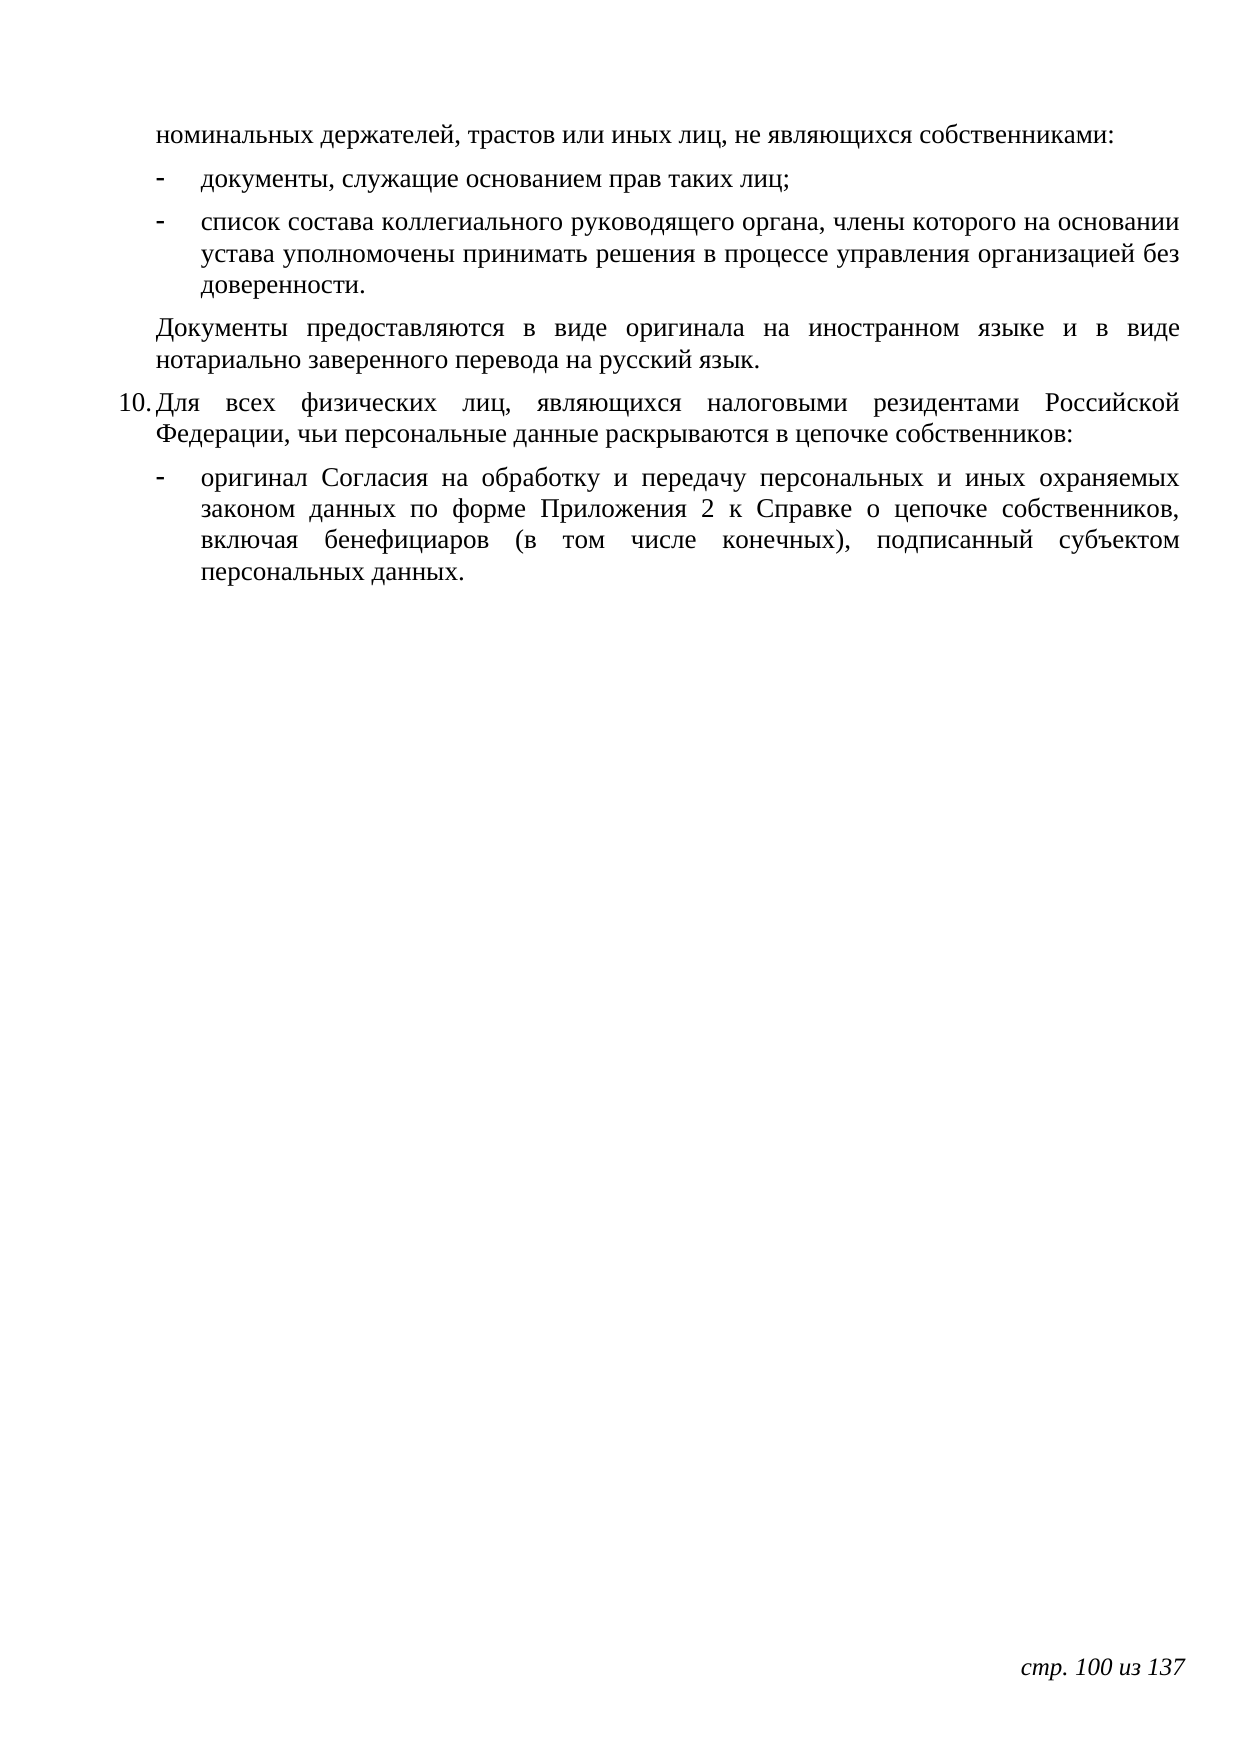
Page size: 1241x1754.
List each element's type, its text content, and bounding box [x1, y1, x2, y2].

text Документы предоставляются в виде оригинала на иностранном языке и в виде нотариально заверенного перевода на русский язык. [156, 312, 1181, 374]
list оригинал Согласия на обработку и передачу персональных и иных охраняемых законом данных по форме Приложения 2 к Справке о цепочке собственников, включая бенефициаров (в том числе конечных), подписанный субъектом персональных данных. [156, 461, 1181, 586]
list Для всех физических лиц, являющихся налоговыми резидентами Российской Федерации, чьи персональные данные раскрываются в цепочке собственников: [118, 386, 1181, 449]
list документы, служащие основанием прав таких лиц; [156, 162, 1181, 193]
list список состава коллегиального руководящего органа, члены которого на основании устава уполномочены принимать решения в процессе управления организацией без доверенности. [156, 206, 1181, 299]
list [118, 118, 1181, 149]
